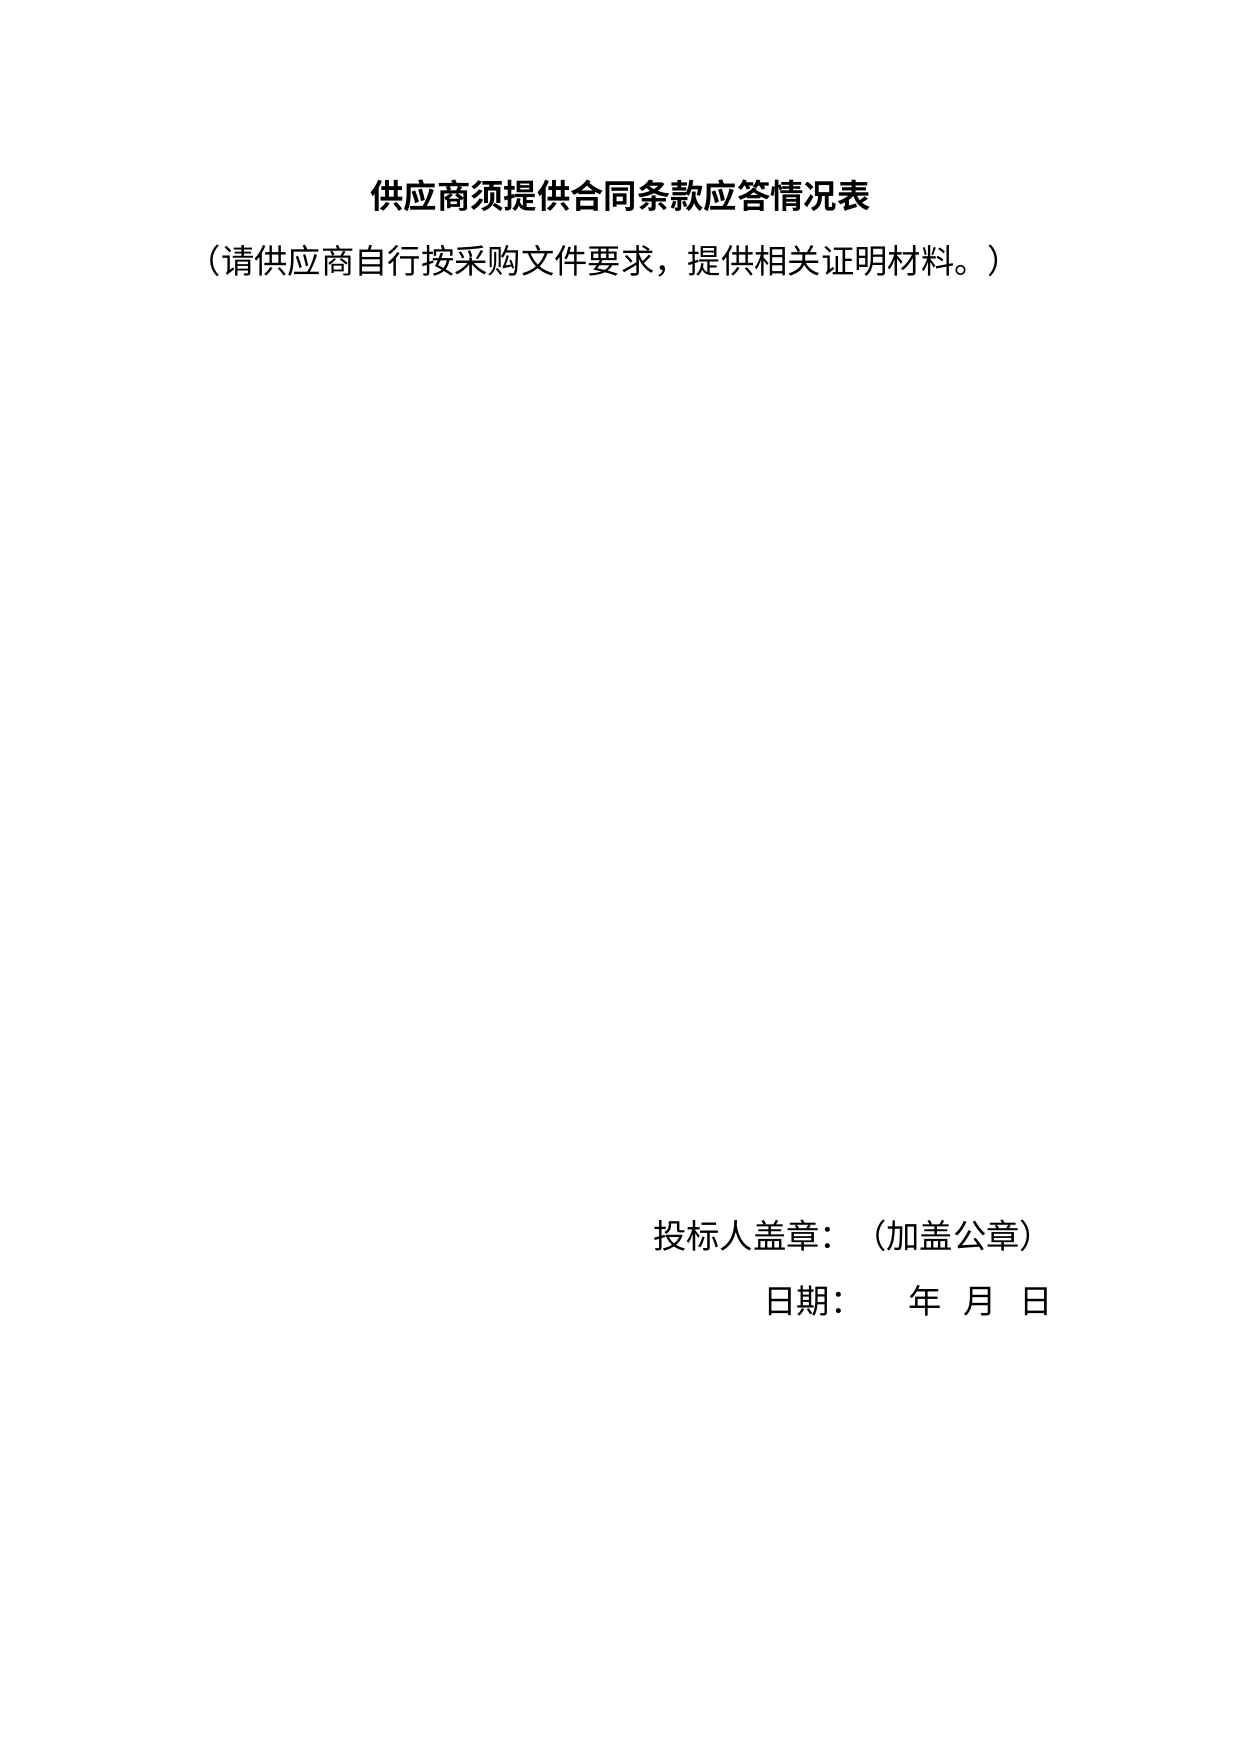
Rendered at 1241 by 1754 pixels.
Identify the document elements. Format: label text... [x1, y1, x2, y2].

text （请供应商自行按采购文件要求，提供相关证明材料。） [187, 227, 1053, 292]
text 供应商须提供合同条款应答情况表 [187, 162, 1053, 227]
subtitle 日期： 年 月 日 [187, 1267, 1053, 1332]
subtitle 投标人盖章：（加盖公章） [187, 1202, 1053, 1267]
